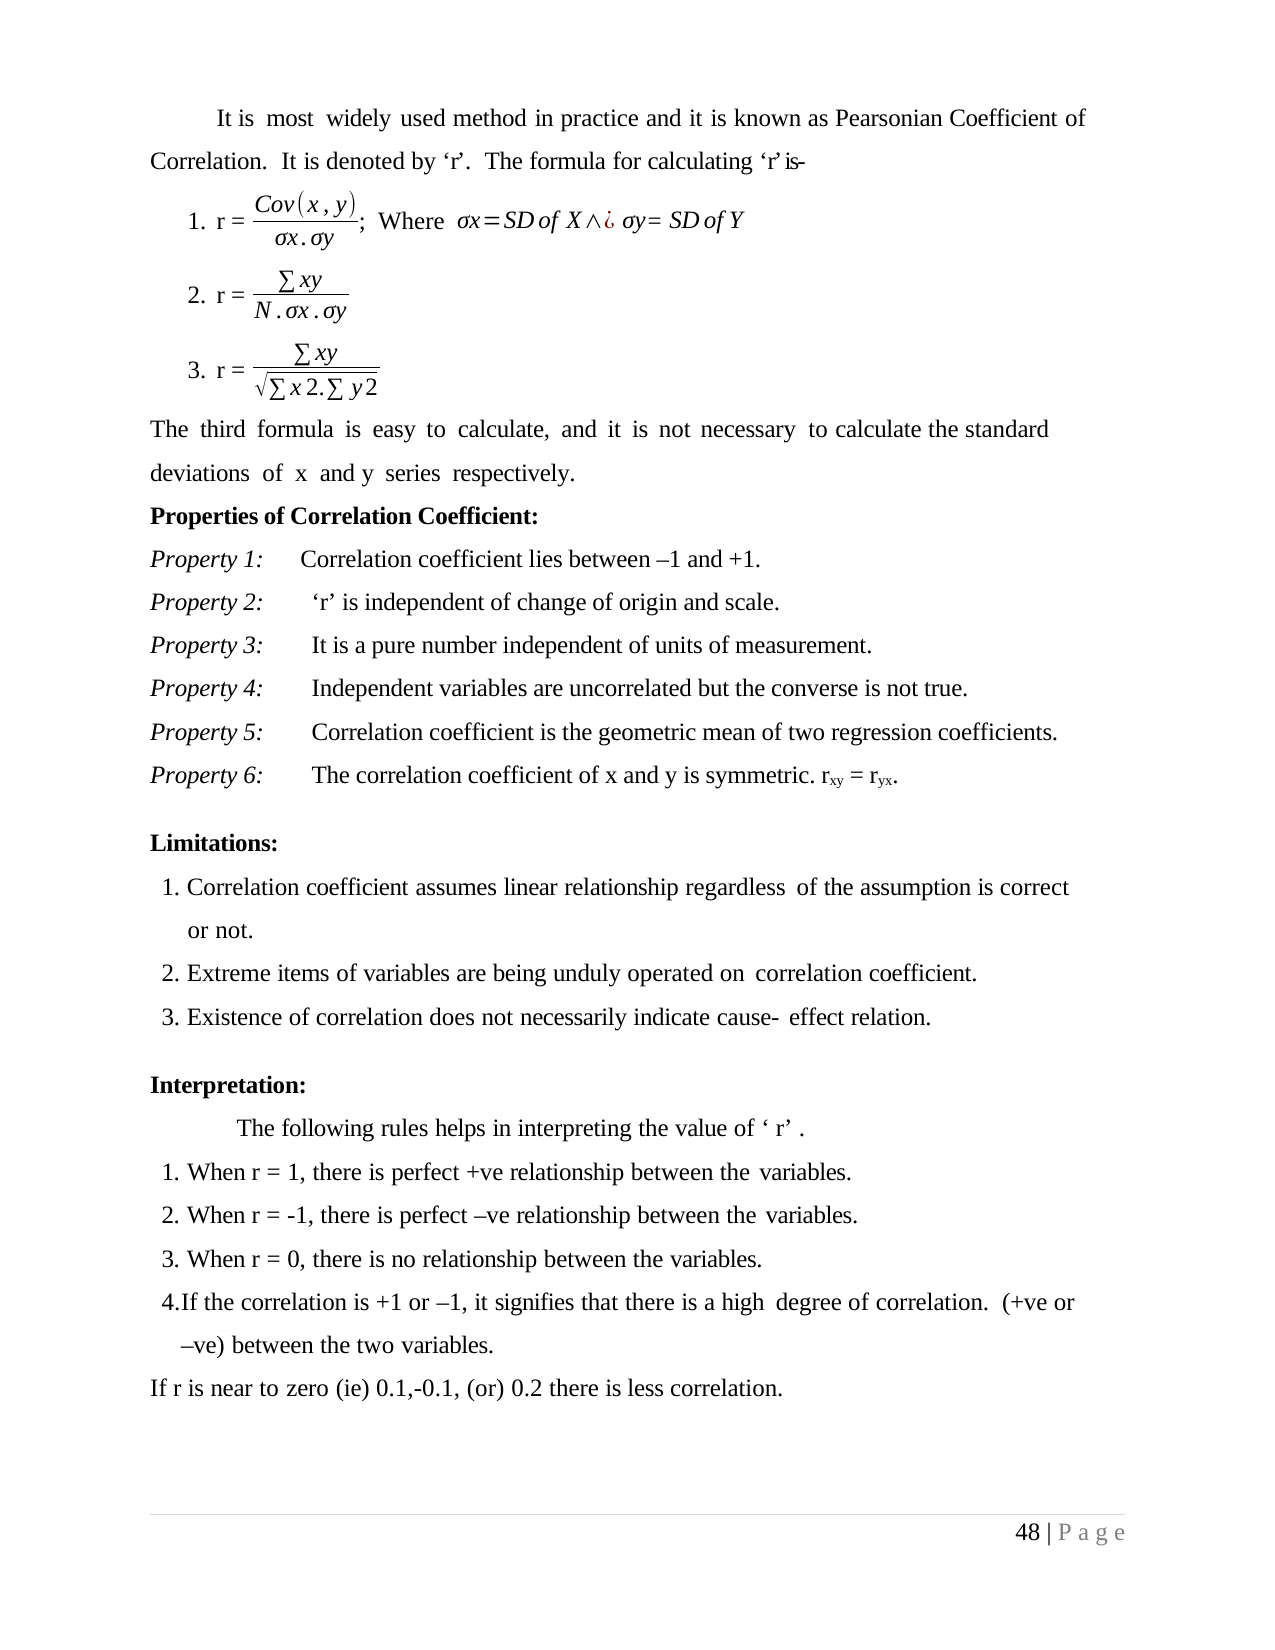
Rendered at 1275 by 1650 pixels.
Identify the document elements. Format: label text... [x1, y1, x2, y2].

list Extreme items of variables are being unduly operated on correlation coefficient. [161, 958, 1031, 987]
list When r = 1, there is perfect +ve relationship between the variables. [161, 1157, 1036, 1186]
text Property 2: ‘r’ is independent of change of origin and scale. [150, 587, 1114, 616]
subtitle Interpretation: [150, 1070, 1125, 1099]
list When r = -1, there is perfect –ve relationship between the variables. [161, 1201, 1043, 1229]
text Property 4: Independent variables are uncorrelated but the converse is not true. [150, 673, 1114, 702]
list r = ; Where = [187, 189, 1125, 251]
text If r is near to zero (ie) 0.1,-0.1, (or) 0.2 there is less correlation. [150, 1373, 1114, 1402]
text Properties of Correlation Coefficient: [150, 501, 1125, 530]
subtitle Limitations: [150, 828, 1125, 857]
list If the correlation is +1 or –1, it signifies that there is a high degree of correlation. (+ve or –ve) between the two variables. [161, 1287, 1087, 1359]
list When r = 0, there is no relationship between the variables. [161, 1244, 1125, 1272]
list Correlation coefficient assumes linear relationship regardless of the assumption is correct or not. [161, 872, 1072, 944]
text Property 3: It is a pure number independent of units of measurement. [150, 630, 1114, 659]
text Property 5: Correlation coefficient is the geometric mean of two regression coefficients. [150, 717, 1114, 745]
text The third formula is easy to calculate, and it is not necessary to calculate the standard deviations of x and y series respectively. [150, 414, 1125, 486]
text Property 1: Correlation coefficient lies between –1 and +1. [150, 544, 1114, 573]
list Existence of correlation does not necessarily indicate cause- effect relation. [161, 1002, 1066, 1031]
text It is most widely used method in practice and it is known as Pearsonian Coefficient of Correlation. It is denoted by ‘r’. The formula for calculating ‘r’ is- [150, 103, 1125, 175]
list r = [187, 339, 1125, 400]
text The following rules helps in interpreting the value of ‘ r’ . [161, 1113, 1125, 1142]
list r = [187, 265, 1125, 324]
text Property 6: The correlation coefficient of x and y is symmetric. rxy = ryx. [150, 760, 1114, 788]
